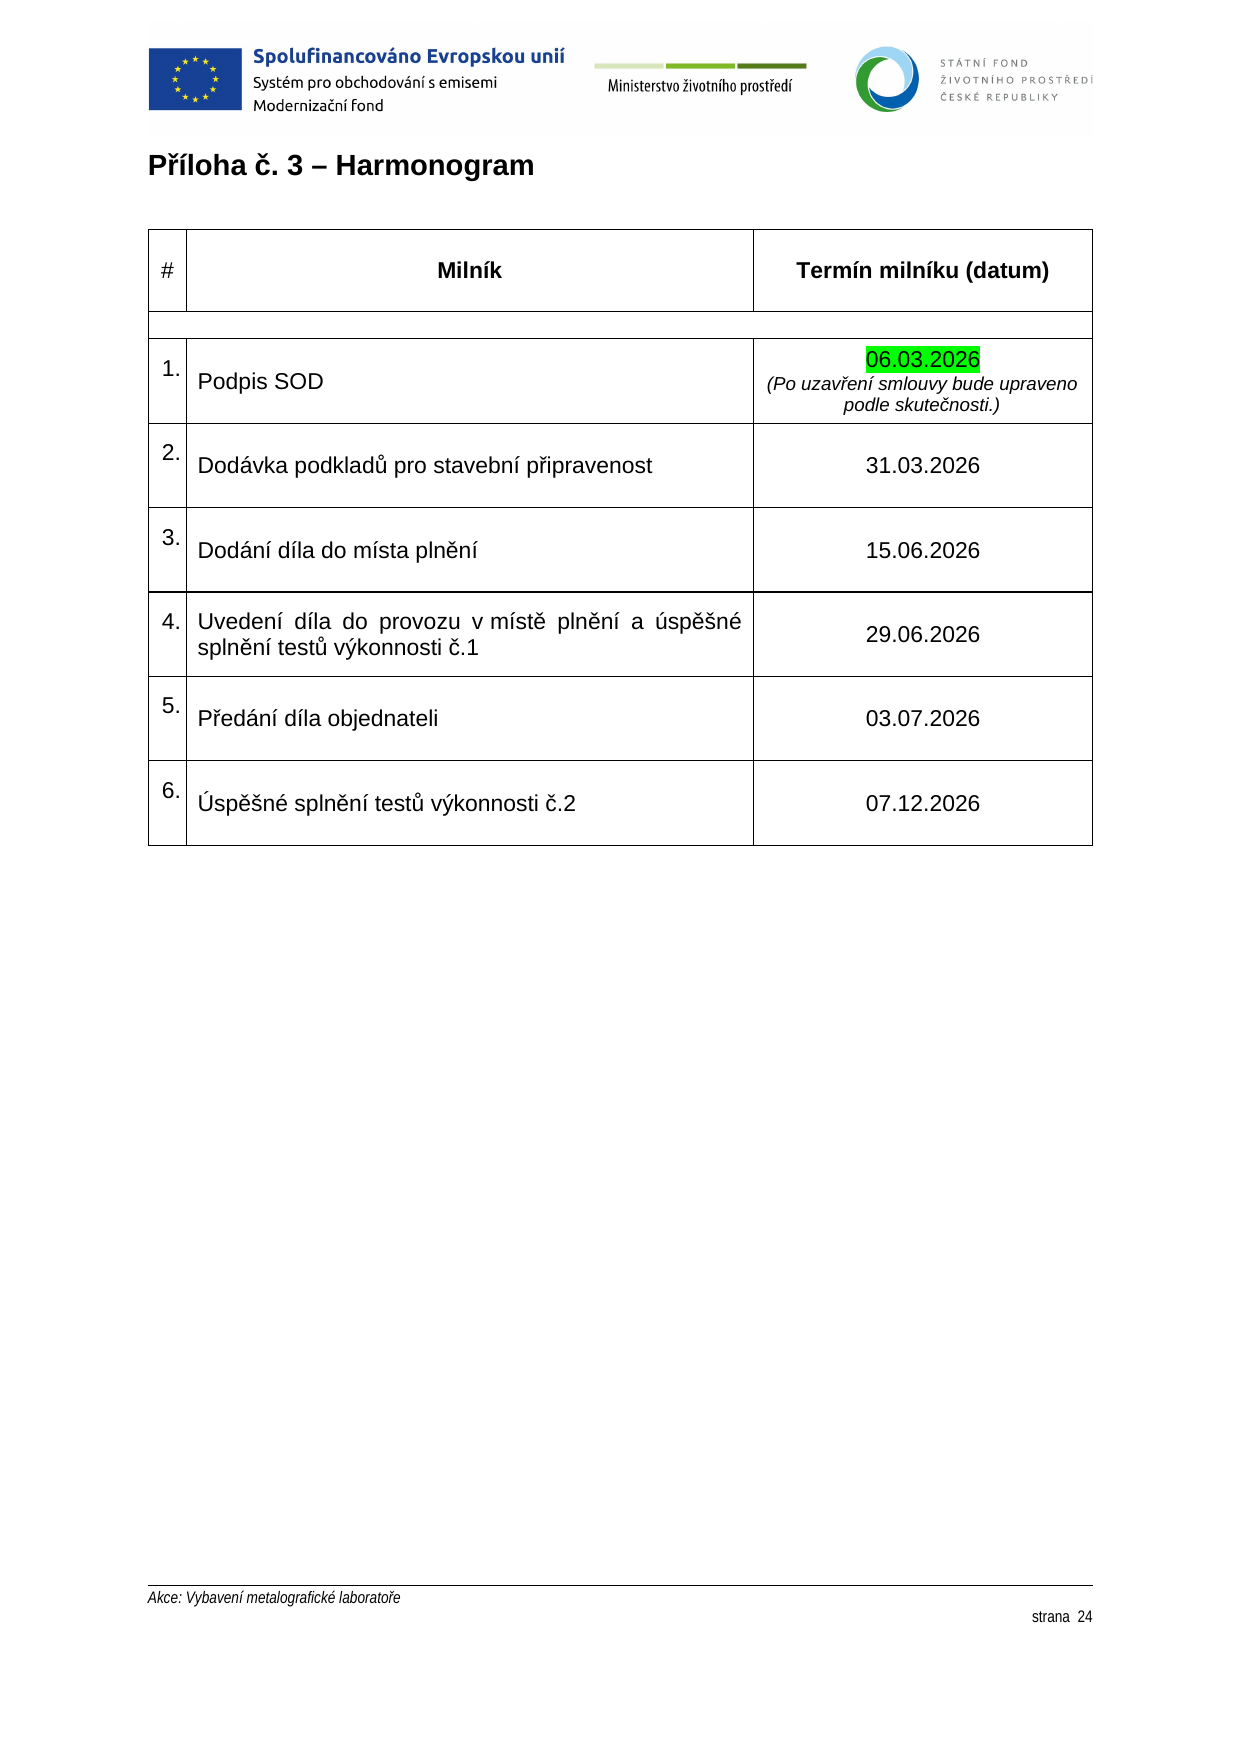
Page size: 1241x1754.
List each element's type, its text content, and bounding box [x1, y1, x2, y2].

table_cell [149, 339, 186, 423]
text Příloha č. 3 – Harmonogram [148, 148, 1093, 181]
table_cell [149, 761, 186, 844]
table_cell [149, 312, 1092, 338]
table_cell [149, 677, 186, 760]
table_cell Podpis SOD [187, 339, 753, 423]
table_cell [149, 424, 186, 507]
table_cell [149, 593, 186, 676]
table_cell Uvedení díla do provozu v místě plnění a úspěšné splnění testů výkonnosti č.1 [187, 593, 753, 676]
table_cell Dodávka podkladů pro stavební připravenost [187, 424, 753, 507]
picture [147, 21, 1093, 137]
table_header Milník [187, 230, 753, 311]
table_cell 15.06.2026 [754, 508, 1092, 591]
table_cell 31.03.2026 [754, 424, 1092, 507]
table_header Termín milníku (datum) [754, 230, 1092, 311]
table_cell [149, 508, 186, 591]
table_cell Dodání díla do místa plnění [187, 508, 753, 591]
table_cell 06.03.2026 (Po uzavření smlouvy bude upraveno podle skutečnosti.) [754, 339, 1092, 423]
table_cell Úspěšné splnění testů výkonnosti č.2 [187, 761, 753, 844]
table_cell Předání díla objednateli [187, 677, 753, 760]
table_header # [149, 230, 186, 311]
table_cell 07.12.2026 [754, 761, 1092, 844]
table_cell 03.07.2026 [754, 677, 1092, 760]
table_cell 29.06.2026 [754, 593, 1092, 676]
